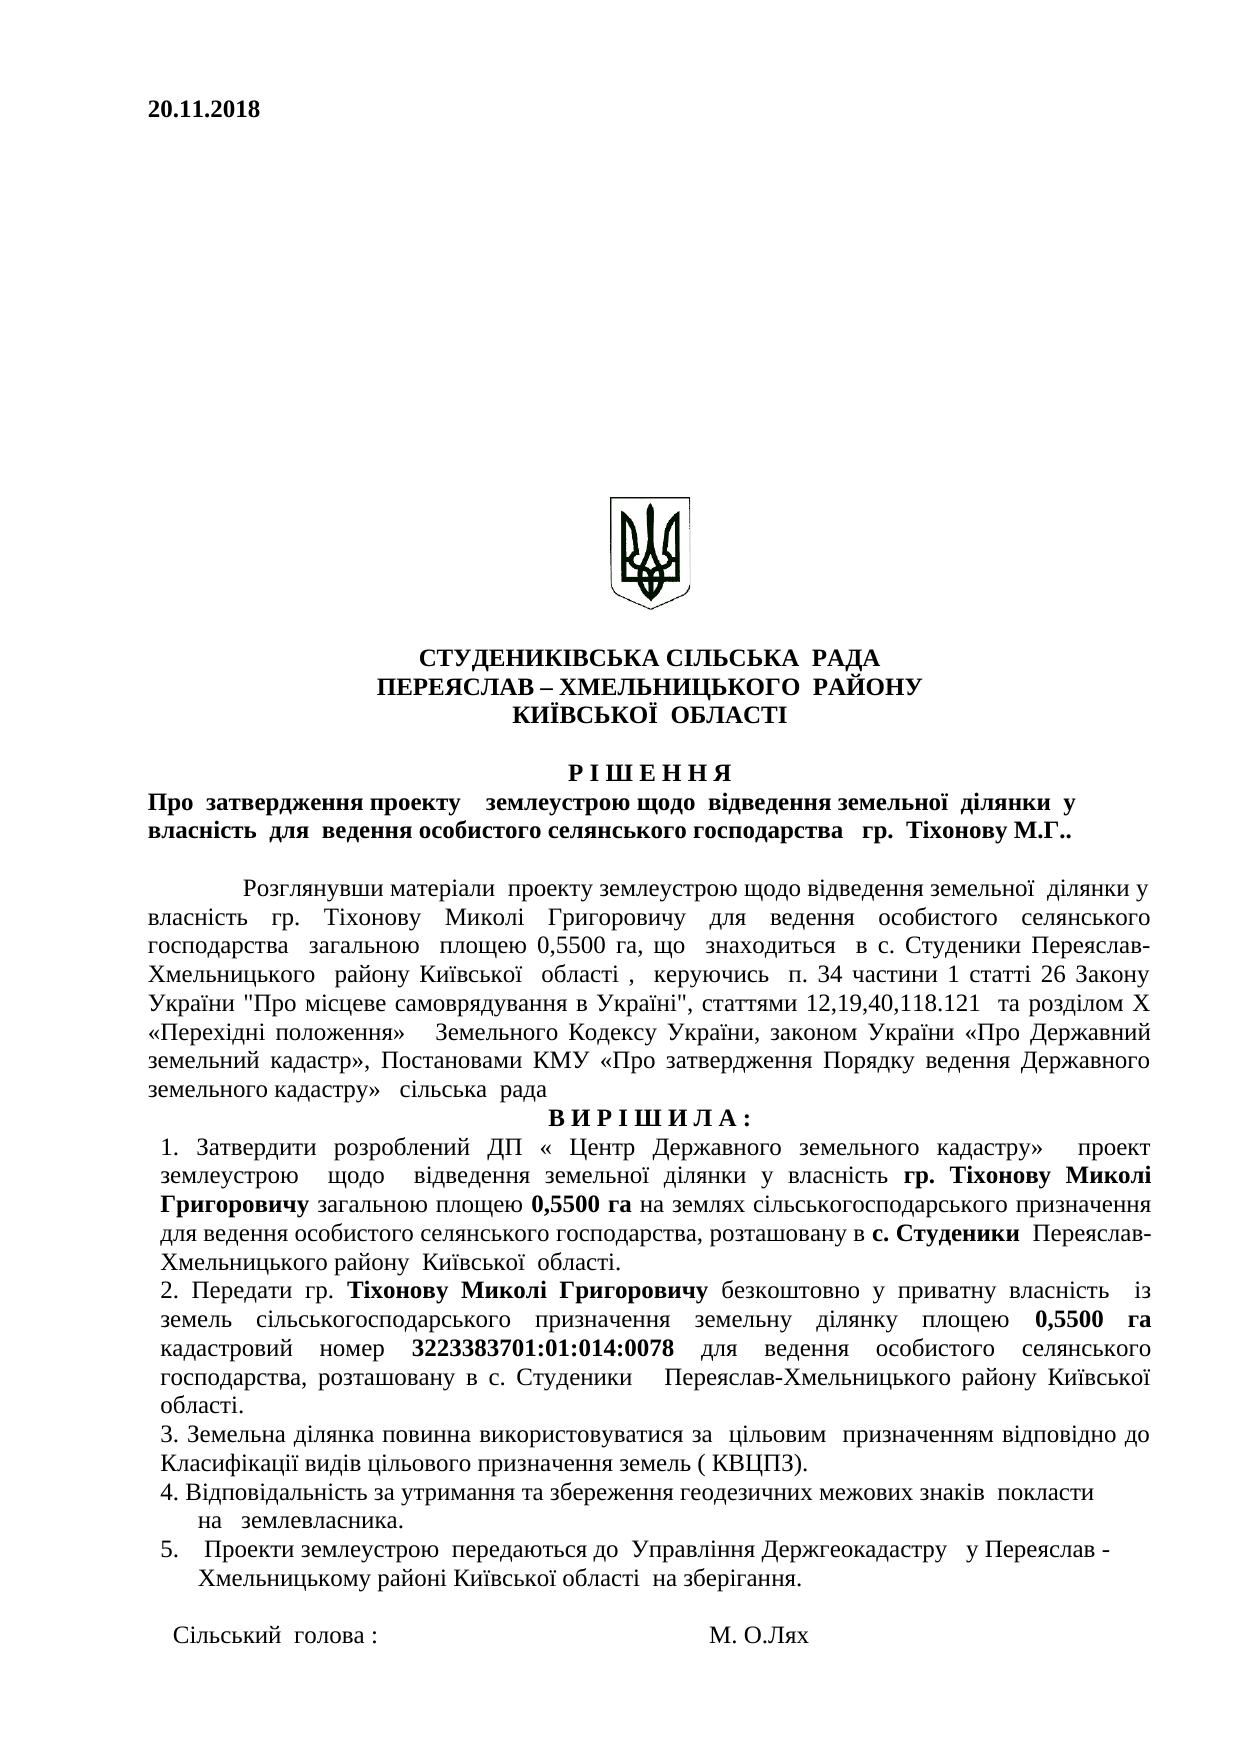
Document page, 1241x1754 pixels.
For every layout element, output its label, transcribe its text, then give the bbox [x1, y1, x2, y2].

text Сільський голова : М. О.Лях [148, 1620, 1152, 1649]
picture [609, 496, 691, 610]
text 4. Відповідальність за утримання та збереження геодезичних межових знаків покласти [160, 1477, 1152, 1505]
text КИЇВСЬКОЇ ОБЛАСТІ [148, 700, 1152, 729]
text на землевласника. [160, 1505, 1152, 1534]
text 2. Передати гр. Тіхонову Миколі Григоровичу безкоштовно у приватну власність із земель сільськогосподарського призначення земельну ділянку площею 0,5500 га кадастровий номер 3223383701:01:014:0078 для ведення особистого селянського господарства, розташовану в с. Студеники Переяслав-Хмельницького району Київської області. [160, 1275, 1152, 1419]
text 20.11.2018 [148, 94, 1152, 123]
text 5. Проекти землеустрою передаються до Управління Держгеокадастру у Переяслав - [148, 1534, 1152, 1563]
text Розглянувши матеріали проекту землеустрою щодо відведення земельної ділянки у власність гр. Тіхонову Миколі Григоровичу для ведення особистого селянського господарства загальною площею 0,5500 га, що знаходиться в с. Студеники Переяслав-Хмельницького району Київської області , керуючись п. 34 частини 1 статті 26 Закону України "Про місцеве самоврядування в Україні", статтями 12,19,40,118.121 та розділом Х «Перехідні положення» Земельного Кодексу України, законом України «Про Державний земельний кадастр», Постановами КМУ «Про затвердження Порядку ведення Державного земельного кадастру» сільська рада [148, 873, 1152, 1103]
text Про затвердження проекту землеустрою щодо відведення земельної ділянки у власність для ведення особистого селянського господарства гр. Тіхонову М.Г.. [148, 787, 1152, 844]
text Хмельницькому районі Київської області на зберігання. [148, 1563, 1152, 1592]
text Р І Ш Е Н Н Я [148, 758, 1152, 787]
text ПЕРЕЯСЛАВ – ХМЕЛЬНИЦЬКОГО РАЙОНУ [148, 672, 1152, 700]
text СТУДЕНИКІВСЬКА СІЛЬСЬКА РАДА [148, 643, 1152, 672]
text В И Р І Ш И Л А : [148, 1103, 1152, 1132]
text 1. Затвердити розроблений ДП « Центр Державного земельного кадастру» проект землеустрою щодо відведення земельної ділянки у власність гр. Тіхонову Миколі Григоровичу загальною площею 0,5500 га на землях сільськогосподарського призначення для ведення особистого селянського господарства, розташовану в с. Студеники Переяслав-Хмельницького району Київської області. [160, 1132, 1152, 1275]
text 3. Земельна ділянка повинна використовуватися за цільовим призначенням відповідно до Класифікації видів цільового призначення земель ( КВЦПЗ). [160, 1419, 1152, 1477]
